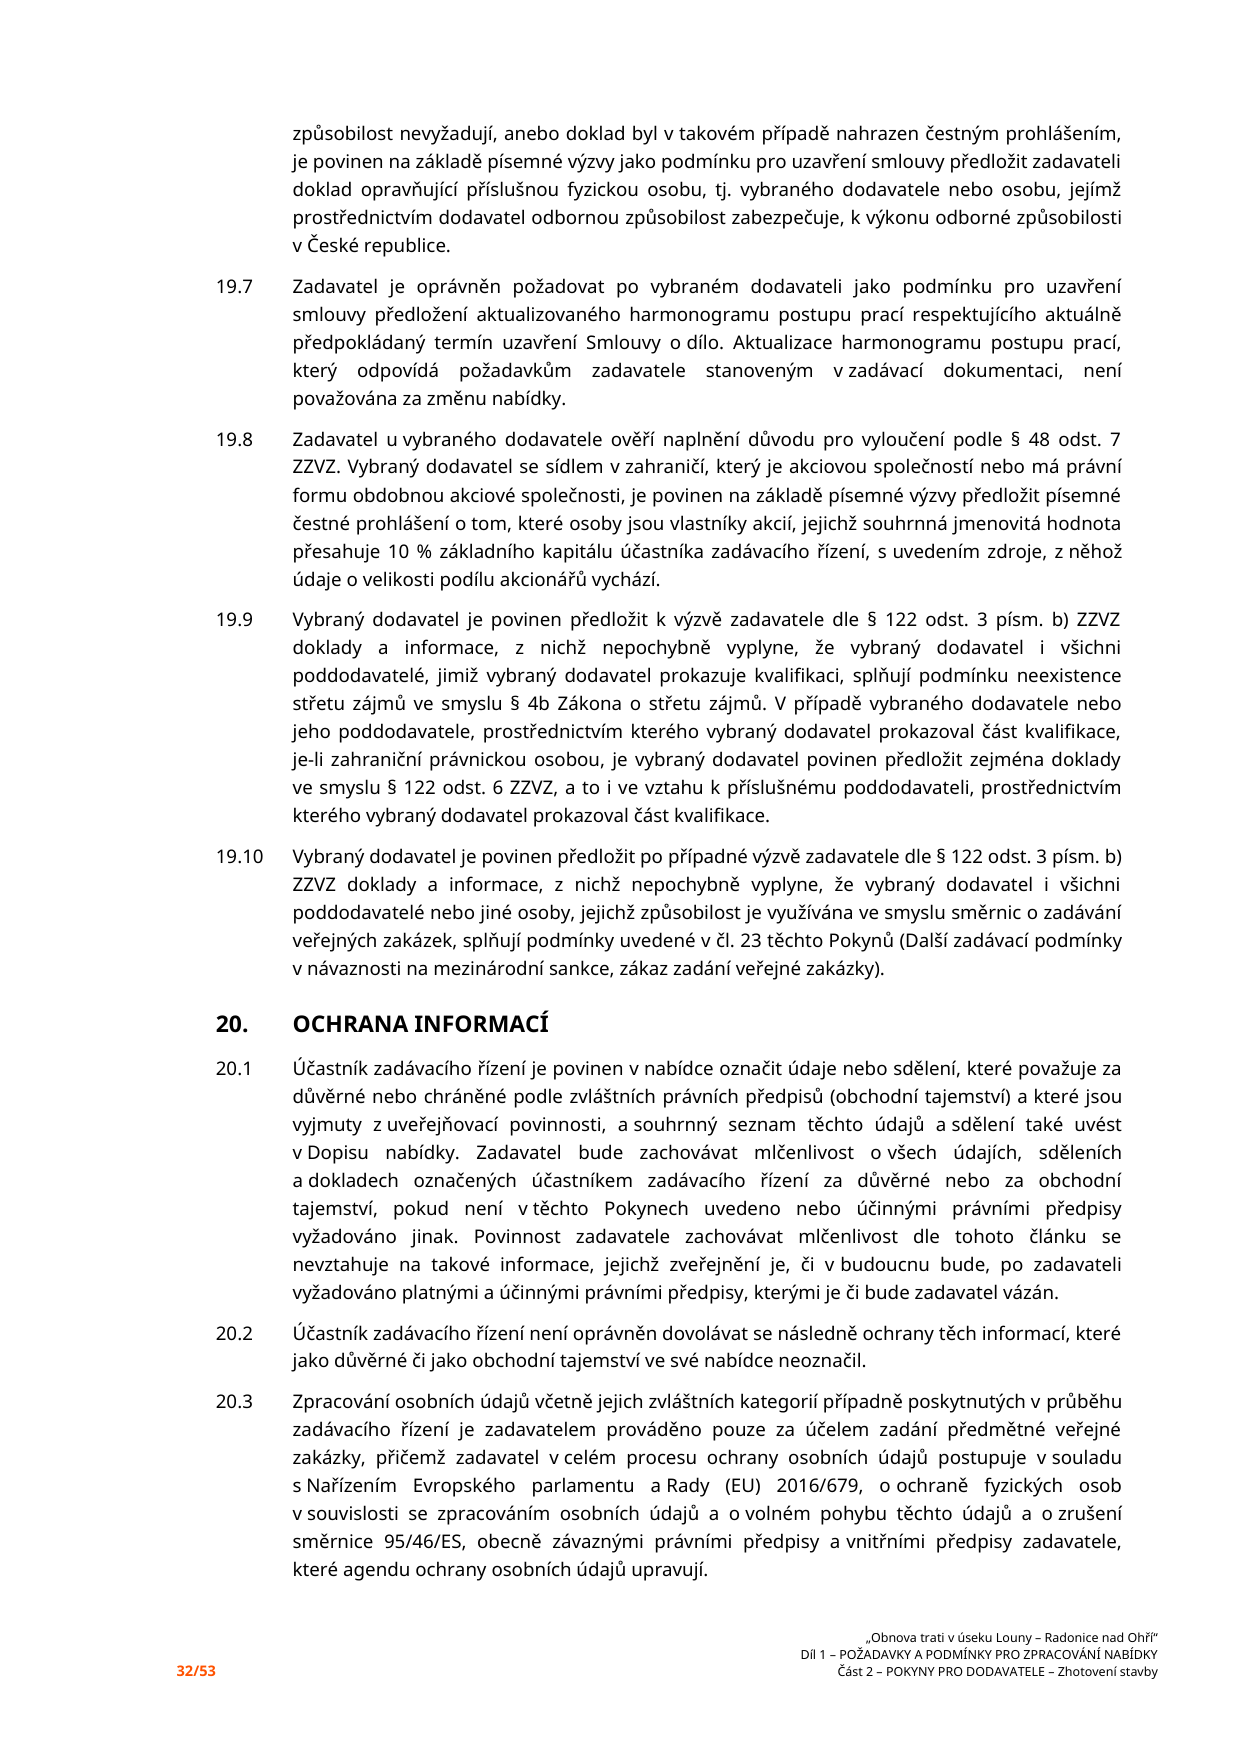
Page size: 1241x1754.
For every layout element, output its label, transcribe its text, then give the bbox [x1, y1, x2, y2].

text Účastník zadávacího řízení je povinen v nabídce označit údaje nebo sdělení, které považuje za důvěrné nebo chráněné podle zvláštních právních předpisů (obchodní tajemství) a které jsou vyjmuty z uveřejňovací povinnosti, a souhrnný seznam těchto údajů a sdělení také uvést v Dopisu nabídky. Zadavatel bude zachovávat mlčenlivost o všech údajích, sděleních a dokladech označených účastníkem zadávacího řízení za důvěrné nebo za obchodní tajemství, pokud není v těchto Pokynech uvedeno nebo účinnými právními předpisy vyžadováno jinak. Povinnost zadavatele zachovávat mlčenlivost dle tohoto článku se nevztahuje na takové informace, jejichž zveřejnění je, či v budoucnu bude, po zadavateli vyžadováno platnými a účinnými právními předpisy, kterými je či bude zadavatel vázán. [216, 1055, 1122, 1305]
text Účastník zadávacího řízení není oprávněn dovolávat se následně ochrany těch informací, které jako důvěrné či jako obchodní tajemství ve své nabídce neoznačil. [216, 1320, 1122, 1373]
text Zadavatel je oprávněn požadovat po vybraném dodavateli jako podmínku pro uzavření smlouvy předložení aktualizovaného harmonogramu postupu prací respektujícího aktuálně předpokládaný termín uzavření Smlouvy o dílo. Aktualizace harmonogramu postupu prací, který odpovídá požadavkům zadavatele stanoveným v zadávací dokumentaci, není považována za změnu nabídky. [216, 273, 1122, 411]
text OCHRANA INFORMACÍ [216, 1008, 1122, 1039]
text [216, 121, 1122, 258]
text Zpracování osobních údajů včetně jejich zvláštních kategorií případně poskytnutých v průběhu zadávacího řízení je zadavatelem prováděno pouze za účelem zadání předmětné veřejné zakázky, přičemž zadavatel v celém procesu ochrany osobních údajů postupuje v souladu s Nařízením Evropského parlamentu a Rady (EU) 2016/679, o ochraně fyzických osob v souvislosti se zpracováním osobních údajů a o volném pohybu těchto údajů a o zrušení směrnice 95/46/ES, obecně závaznými právními předpisy a vnitřními předpisy zadavatele, které agendu ochrany osobních údajů upravují. [216, 1388, 1122, 1582]
text Vybraný dodavatel je povinen předložit k výzvě zadavatele dle § 122 odst. 3 písm. b) ZZVZ doklady a informace, z nichž nepochybně vyplyne, že vybraný dodavatel i všichni poddodavatelé, jimiž vybraný dodavatel prokazuje kvalifikaci, splňují podmínku neexistence střetu zájmů ve smyslu § 4b Zákona o střetu zájmů. V případě vybraného dodavatele nebo jeho poddodavatele, prostřednictvím kterého vybraný dodavatel prokazoval část kvalifikace, je-li zahraniční právnickou osobou, je vybraný dodavatel povinen předložit zejména doklady ve smyslu § 122 odst. 6 ZZVZ, a to i ve vztahu k příslušnému poddodavateli, prostřednictvím kterého vybraný dodavatel prokazoval část kvalifikace. [216, 606, 1122, 828]
text Zadavatel u vybraného dodavatele ověří naplnění důvodu pro vyloučení podle § 48 odst. 7 ZZVZ. Vybraný dodavatel se sídlem v zahraničí, který je akciovou společností nebo má právní formu obdobnou akciové společnosti, je povinen na základě písemné výzvy předložit písemné čestné prohlášení o tom, které osoby jsou vlastníky akcií, jejichž souhrnná jmenovitá hodnota přesahuje 10 % základního kapitálu účastníka zadávacího řízení, s uvedením zdroje, z něhož údaje o velikosti podílu akcionářů vychází. [216, 426, 1122, 591]
text Vybraný dodavatel je povinen předložit po případné výzvě zadavatele dle § 122 odst. 3 písm. b) ZZVZ doklady a informace, z nichž nepochybně vyplyne, že vybraný dodavatel i všichni poddodavatelé nebo jiné osoby, jejichž způsobilost je využívána ve smyslu směrnic o zadávání veřejných zakázek, splňují podmínky uvedené v čl. 23 těchto Pokynů (Další zadávací podmínky v návaznosti na mezinárodní sankce, zákaz zadání veřejné zakázky). [216, 843, 1122, 981]
